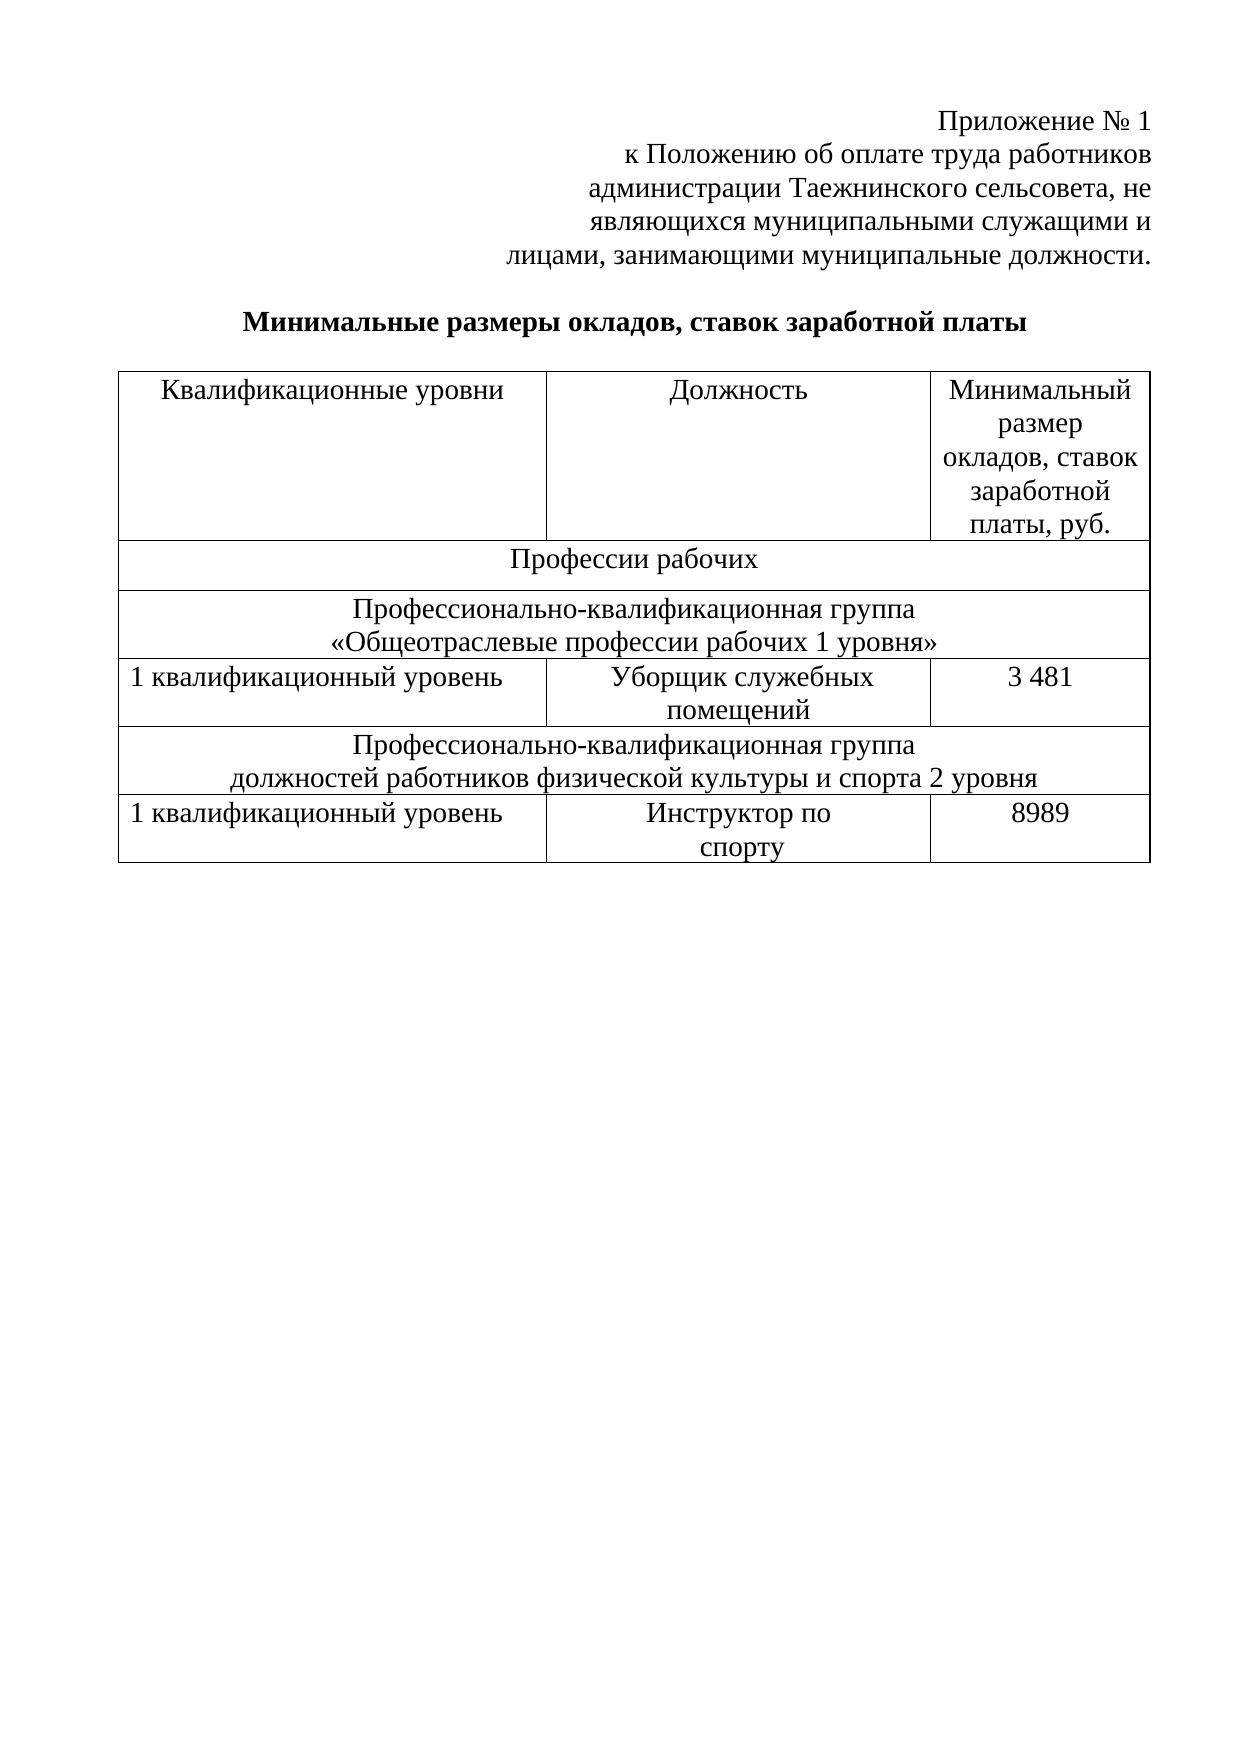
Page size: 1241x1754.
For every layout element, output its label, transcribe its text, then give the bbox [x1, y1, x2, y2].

table_header Должность [547, 372, 930, 540]
text к Положению об оплате труда работников администрации Таежнинского сельсовета, не являющихся муниципальными служащими и лицами, занимающими муниципальные должности. [502, 136, 1152, 270]
table_cell 1 квалификационный уровень [119, 659, 546, 726]
table_cell Профессионально-квалификационная группа должностей работников физической культуры и спорта 2 уровня [119, 727, 1149, 794]
table_cell Уборщик служебных помещений [547, 659, 930, 726]
table_cell Инструктор по спорту [547, 795, 930, 862]
table_cell 3 481 [931, 659, 1149, 726]
text Приложение № 1 [118, 103, 1152, 136]
table_header Квалификационные уровни [119, 372, 546, 540]
table_cell Профессии рабочих [119, 541, 1149, 590]
table_cell Профессионально-квалификационная группа «Общеотраслевые профессии рабочих 1 уровня» [119, 591, 1149, 658]
table_header Минимальный размер окладов, ставок заработной платы, руб. [931, 372, 1149, 540]
text Минимальные размеры окладов, ставок заработной платы [118, 304, 1152, 337]
table_cell 8989 [931, 795, 1149, 862]
table_cell 1 квалификационный уровень [119, 795, 546, 862]
